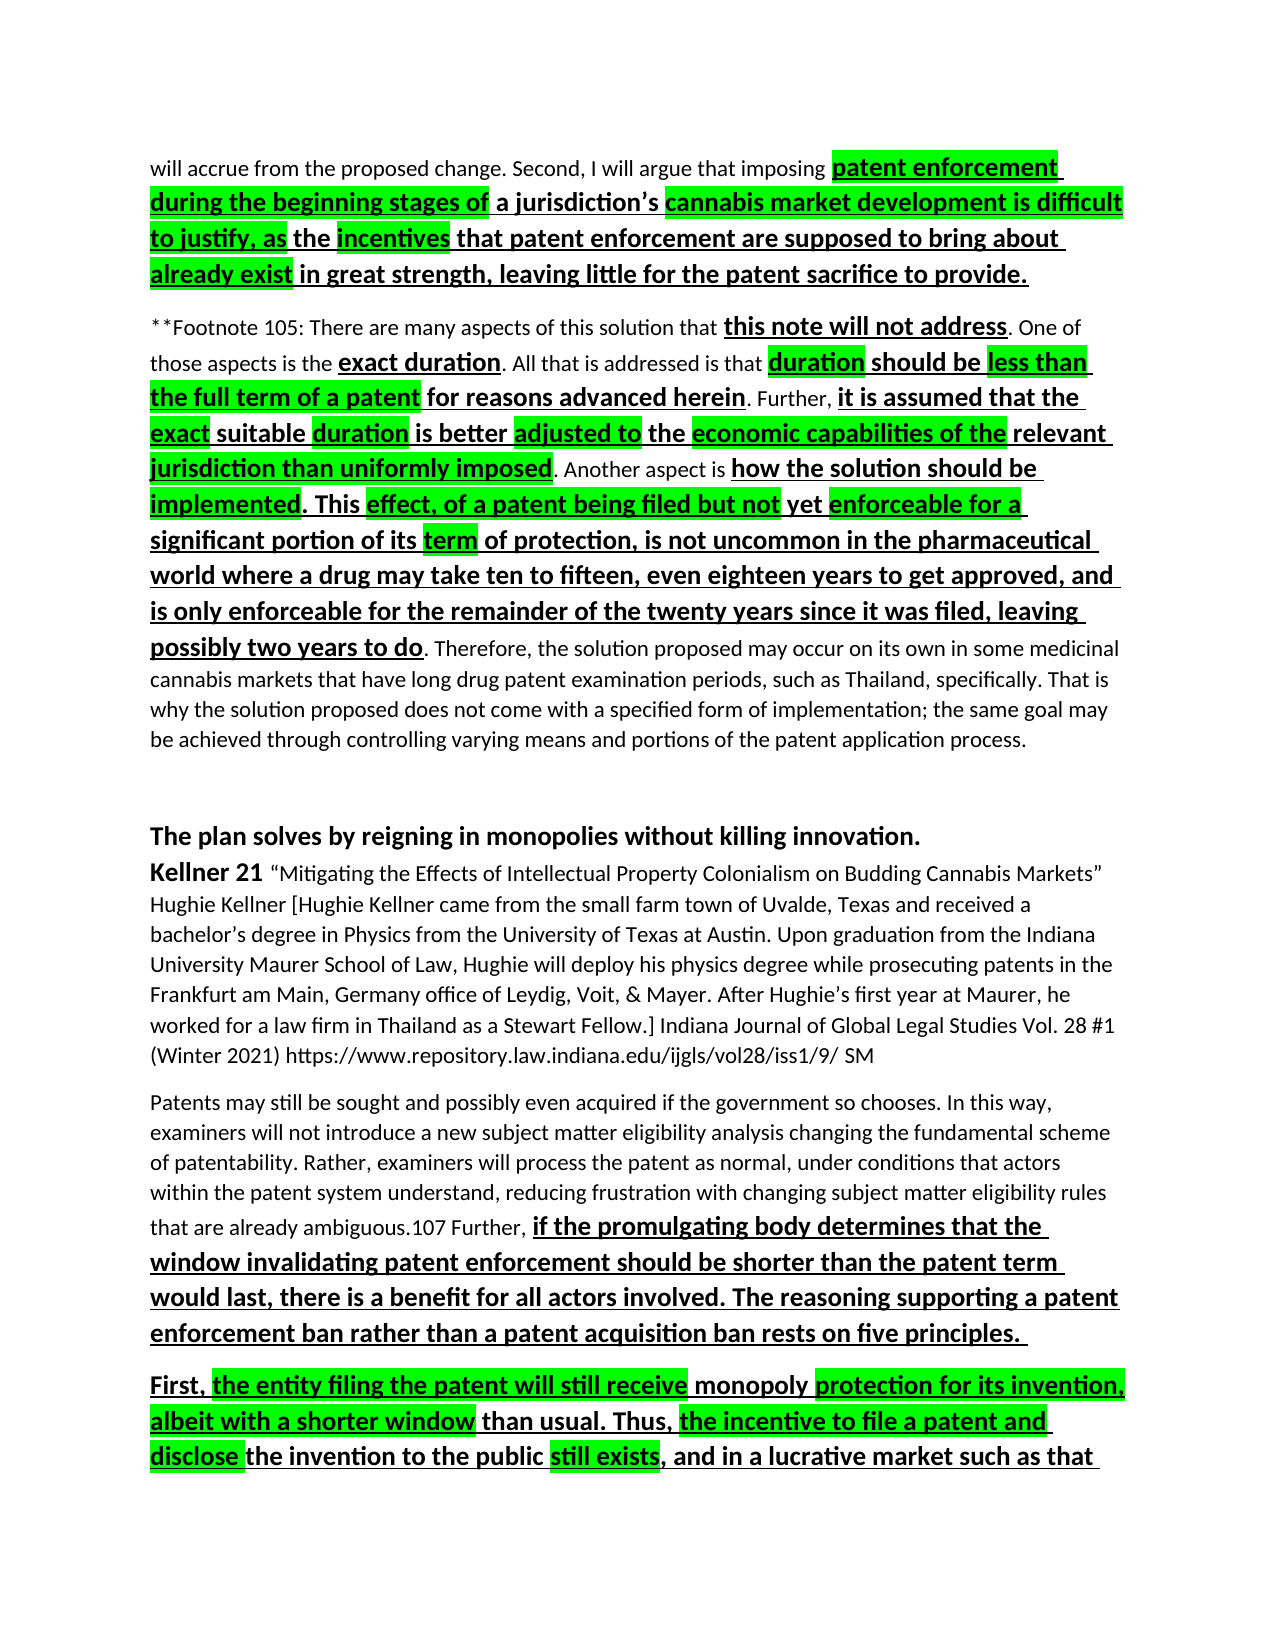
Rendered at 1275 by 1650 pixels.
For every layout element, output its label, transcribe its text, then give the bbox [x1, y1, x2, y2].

subtitle The plan solves by reigning in monopolies without killing innovation. [150, 819, 1125, 852]
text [150, 1398, 1125, 1473]
text Patents may still be sought and possibly even acquired if the government so chooses. In this way, examiners will not introduce a new subject matter eligibility analysis changing the fundamental scheme of patentability. Rather, examiners will process the patent as normal, under conditions that actors within the patent system understand, reducing frustration with changing subject matter eligibility rules that are already ambiguous.107 Further, if the promulgating body determines that the window invalidating patent enforcement should be shorter than the patent term would last, there is a benefit for all actors involved. The reasoning supporting a patent enforcement ban rather than a patent acquisition ban rests on five principles. [150, 1088, 1125, 1349]
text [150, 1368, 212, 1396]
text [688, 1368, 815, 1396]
text **Footnote 105: There are many aspects of this solution that this note will not address. One of those aspects is the exact duration. All that is addressed is that duration should be less than the full term of a patent for reasons advanced herein. Further, it is assumed that the exact suitable duration is better adjusted to the economic capabilities of the relevant jurisdiction than uniformly imposed. Another aspect is how the solution should be implemented. This effect, of a patent being filed but not yet enforceable for a significant portion of its term of protection, is not uncommon in the pharmaceutical world where a drug may take ten to fifteen, even eighteen years to get approved, and is only enforceable for the remainder of the twenty years since it was filed, leaving possibly two years to do. Therefore, the solution proposed may occur on its own in some medicinal cannabis markets that have long drug patent examination periods, such as Thailand, specifically. That is why the solution proposed does not come with a specified form of implementation; the same goal may be achieved through controlling varying means and portions of the patent application process. [150, 309, 1125, 753]
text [150, 150, 1125, 290]
text Kellner 21 “Mitigating the Effects of Intellectual Property Colonialism on Budding Cannabis Markets” Hughie Kellner [Hughie Kellner came from the small farm town of Uvalde, Texas and received a bachelor’s degree in Physics from the University of Texas at Austin. Upon graduation from the Indiana University Maurer School of Law, Hughie will deploy his physics degree while prosecuting patents in the Frankfurt am Main, Germany office of Leydig, Voit, & Mayer. After Hughie’s first year at Maurer, he worked for a law firm in Thailand as a Stewart Fellow.] Indiana Journal of Global Legal Studies Vol. 28 #1 (Winter 2021) https://www.repository.law.indiana.edu/ijgls/vol28/iss1/9/ SM [150, 855, 1125, 1069]
